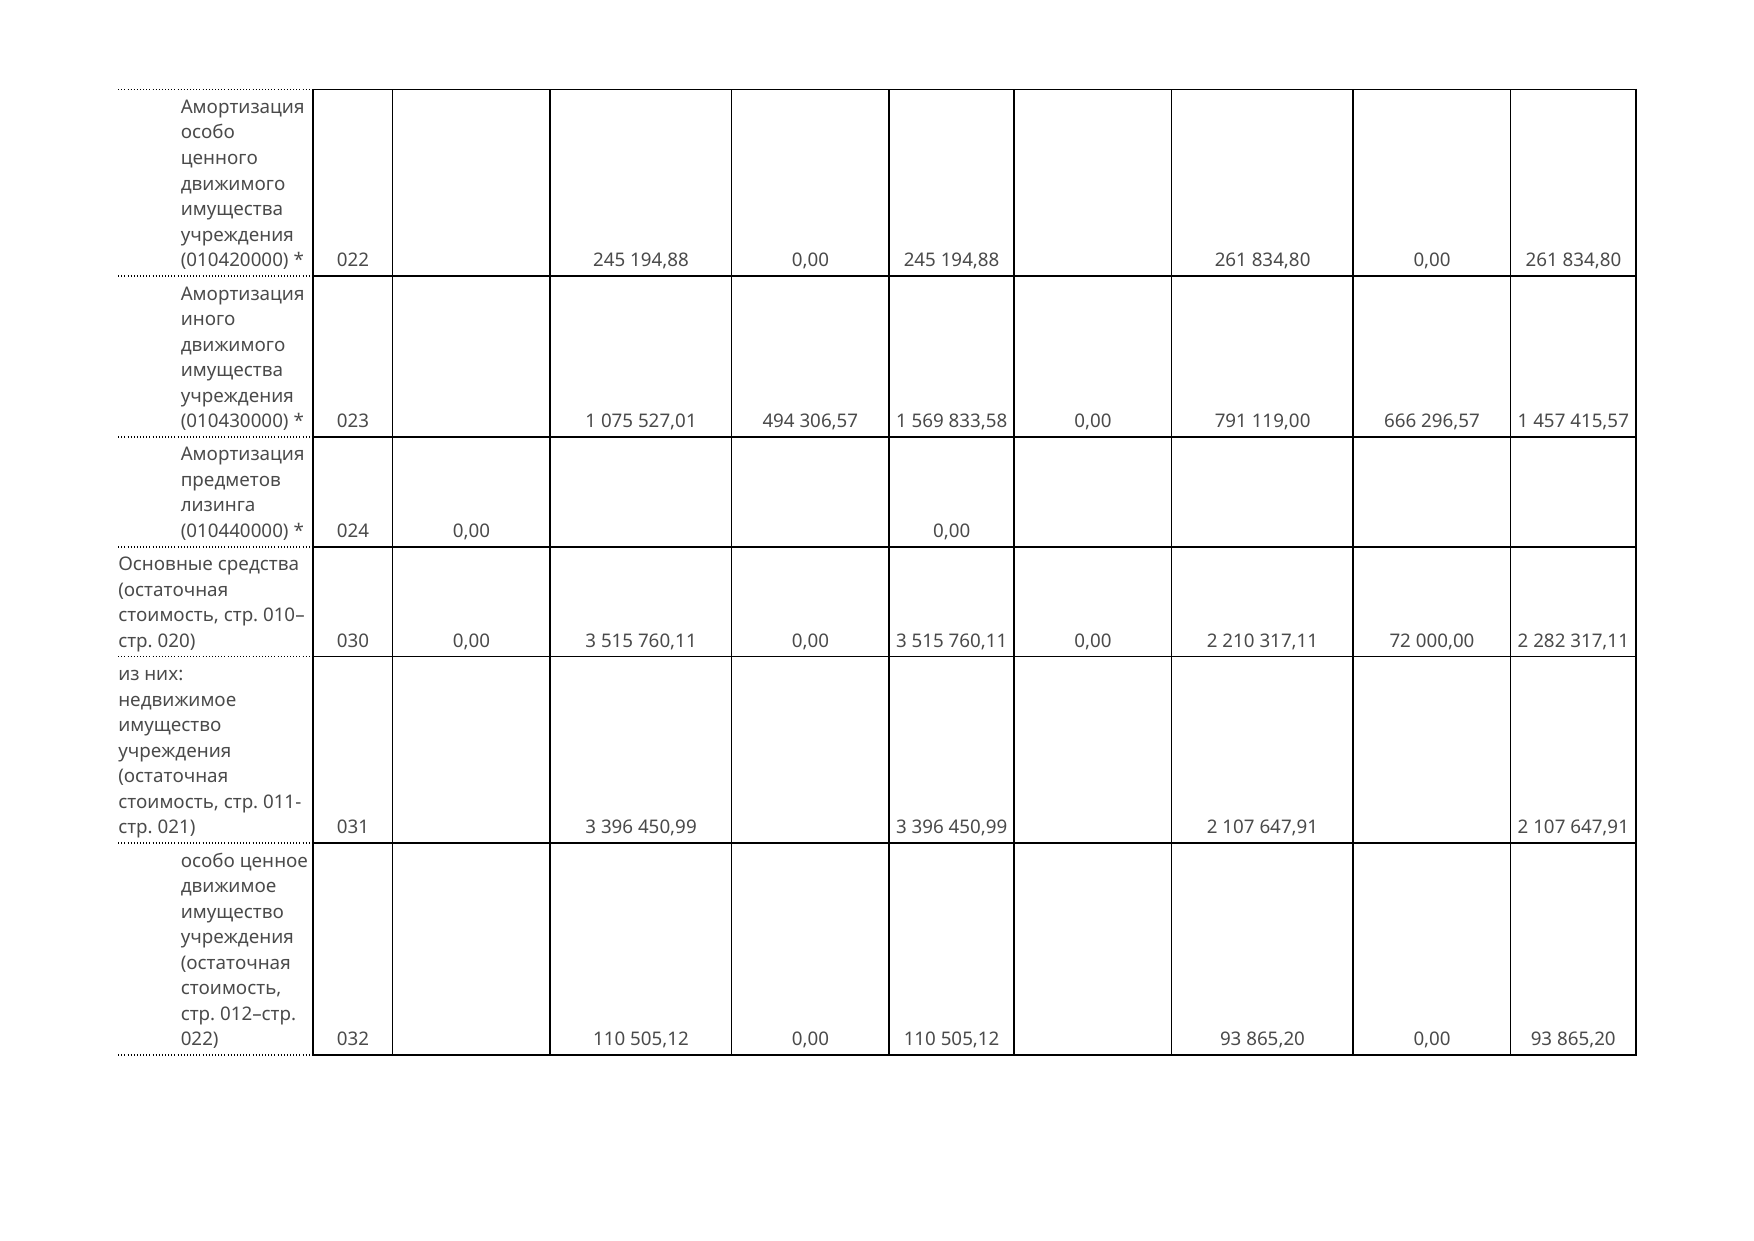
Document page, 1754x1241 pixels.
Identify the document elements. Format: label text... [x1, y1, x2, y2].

table_cell Основные средства (остаточная стоимость, стр. 010–стр. 020) [118, 546, 312, 656]
table_cell 1 569 833,58 [890, 277, 1013, 436]
table_cell 032 [314, 844, 392, 1054]
table_cell 72 000,00 [1354, 548, 1510, 656]
table_cell [1511, 438, 1635, 546]
table_cell 3 396 450,99 [551, 657, 731, 842]
table_cell 245 194,88 [551, 90, 731, 275]
table_cell 0,00 [890, 438, 1013, 546]
table_cell 2 107 647,91 [1511, 657, 1635, 842]
table_cell 1 457 415,57 [1511, 277, 1635, 436]
table_cell 110 505,12 [551, 844, 731, 1054]
table_cell 261 834,80 [1511, 90, 1635, 275]
table_cell 2 107 647,91 [1172, 657, 1352, 842]
table_cell [1015, 844, 1171, 1054]
table_cell [551, 438, 731, 546]
table_cell [1354, 657, 1510, 842]
table_cell [393, 277, 549, 436]
table_cell 93 865,20 [1511, 844, 1635, 1054]
table_cell [1015, 657, 1171, 842]
table_cell Амортизация иного движимого имущества учреждения (010430000) * [118, 275, 312, 436]
table_cell 3 396 450,99 [890, 657, 1013, 842]
table_cell 666 296,57 [1354, 277, 1510, 436]
table_cell [1015, 438, 1171, 546]
table_cell 245 194,88 [890, 90, 1013, 275]
table_cell 791 119,00 [1172, 277, 1352, 436]
table_cell 494 306,57 [732, 277, 888, 436]
table_cell особо ценное движимое имущество учреждения (остаточная стоимость, стр. 012–стр. 022) [118, 842, 312, 1054]
table_cell 1 075 527,01 [551, 277, 731, 436]
table_cell из них: недвижимое имущество учреждения (остаточная стоимость, стр. 011-стр. 021) [118, 656, 312, 842]
table_cell 022 [314, 90, 392, 275]
table_cell 0,00 [732, 548, 888, 656]
table_cell Амортизация особо ценного движимого имущества учреждения (010420000) * [118, 89, 312, 275]
table_cell 3 515 760,11 [551, 548, 731, 656]
table_cell 2 282 317,11 [1511, 548, 1635, 656]
table_cell [732, 438, 888, 546]
table_cell 110 505,12 [890, 844, 1013, 1054]
table_cell 030 [314, 548, 392, 656]
table_cell 024 [314, 438, 392, 546]
table_cell 0,00 [393, 438, 549, 546]
table_cell [1354, 438, 1510, 546]
table_cell 261 834,80 [1172, 90, 1352, 275]
table_cell 3 515 760,11 [890, 548, 1013, 656]
table_cell [1172, 438, 1352, 546]
table_cell 0,00 [393, 548, 549, 656]
table_cell 0,00 [1015, 548, 1171, 656]
table_cell [732, 657, 888, 842]
table_cell 0,00 [1354, 844, 1510, 1054]
table_cell 0,00 [732, 844, 888, 1054]
table_cell 93 865,20 [1172, 844, 1352, 1054]
table_cell 2 210 317,11 [1172, 548, 1352, 656]
table_cell 0,00 [1015, 277, 1171, 436]
table_cell [393, 657, 549, 842]
table_cell 031 [314, 657, 392, 842]
table_cell 0,00 [1354, 90, 1510, 275]
table_cell [393, 844, 549, 1054]
table_cell 0,00 [732, 90, 888, 275]
table_cell [393, 90, 549, 275]
table_cell [1015, 90, 1171, 275]
table_cell 023 [314, 277, 392, 436]
table_cell Амортизация предметов лизинга (010440000) * [118, 436, 312, 546]
